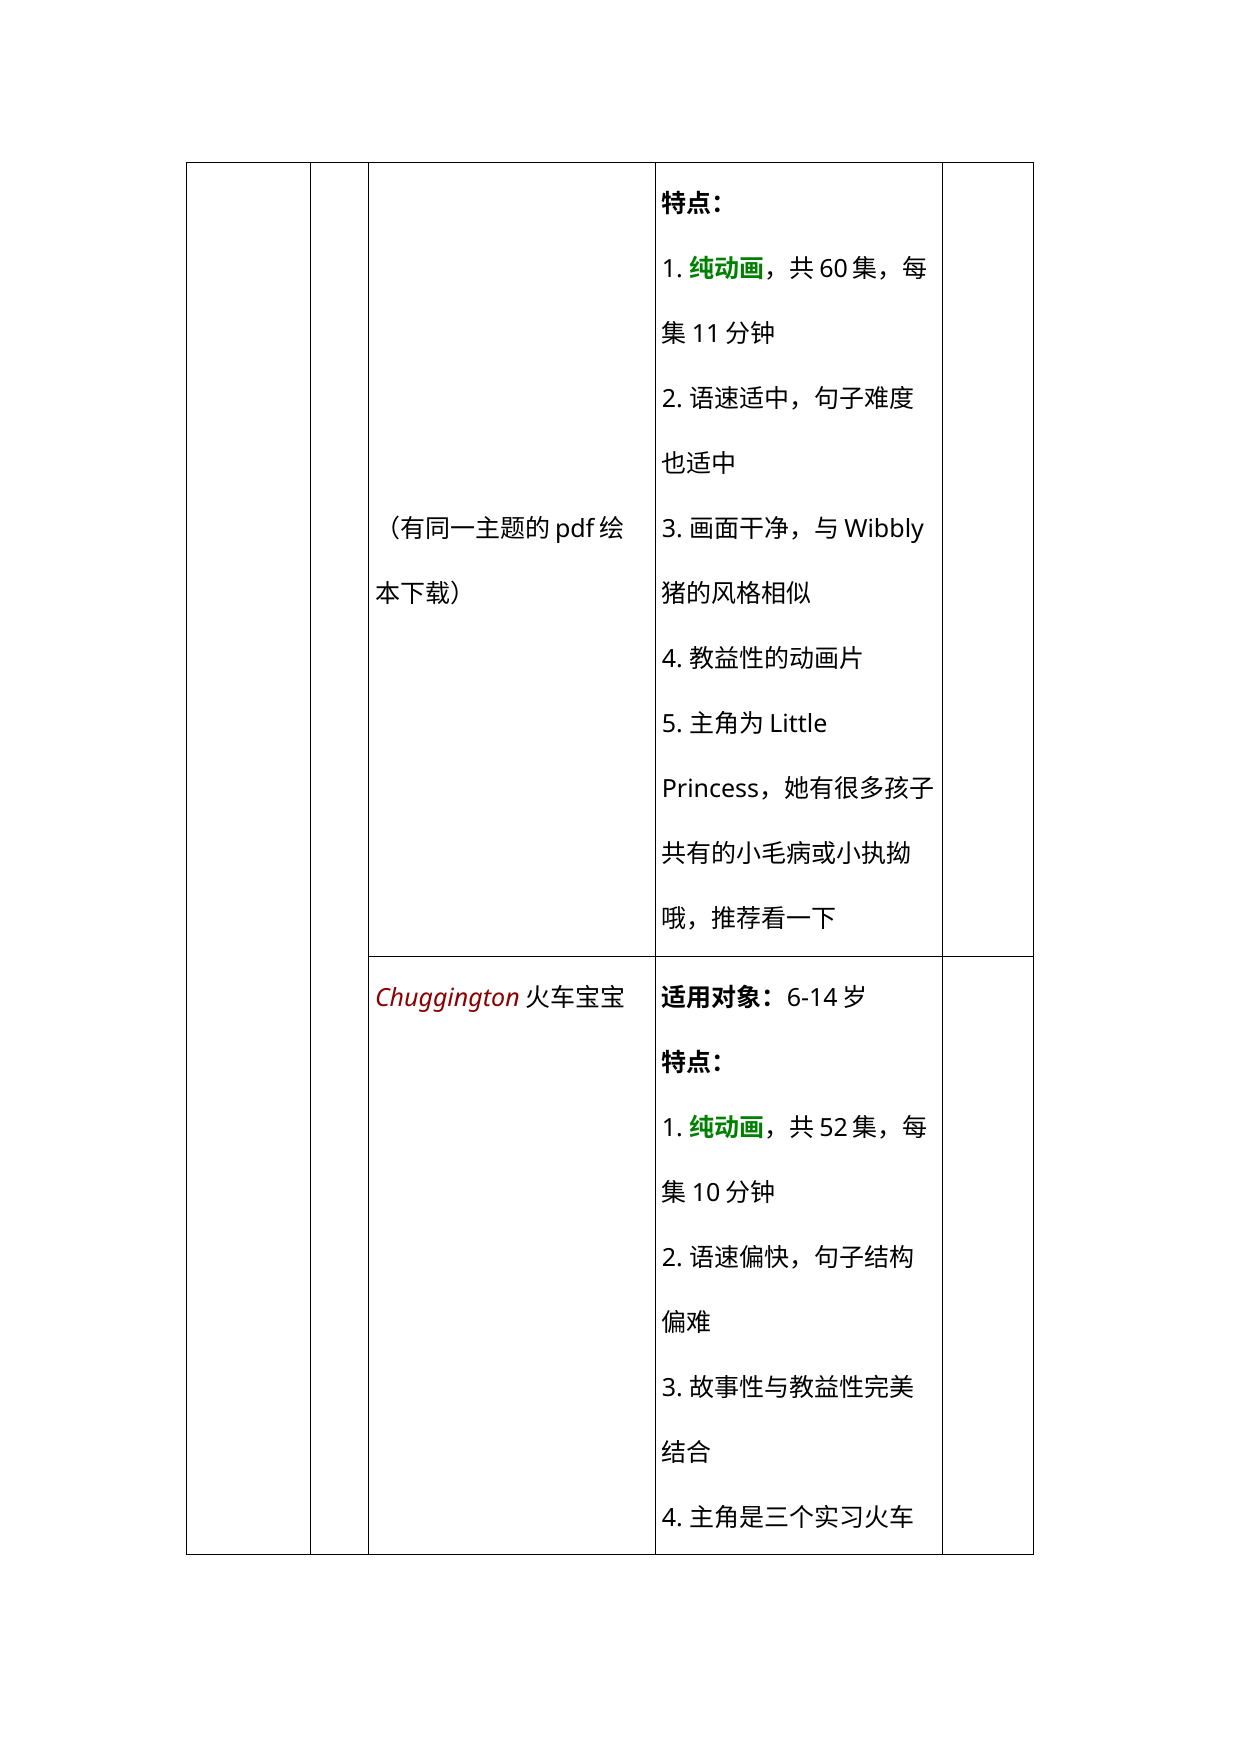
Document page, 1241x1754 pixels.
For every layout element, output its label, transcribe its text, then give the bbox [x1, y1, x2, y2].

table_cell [656, 957, 942, 1554]
table_cell [943, 957, 1033, 1554]
table_cell Chuggington火车宝宝 [369, 957, 655, 1554]
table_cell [656, 163, 942, 956]
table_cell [369, 163, 655, 956]
table_cell [943, 163, 1033, 956]
